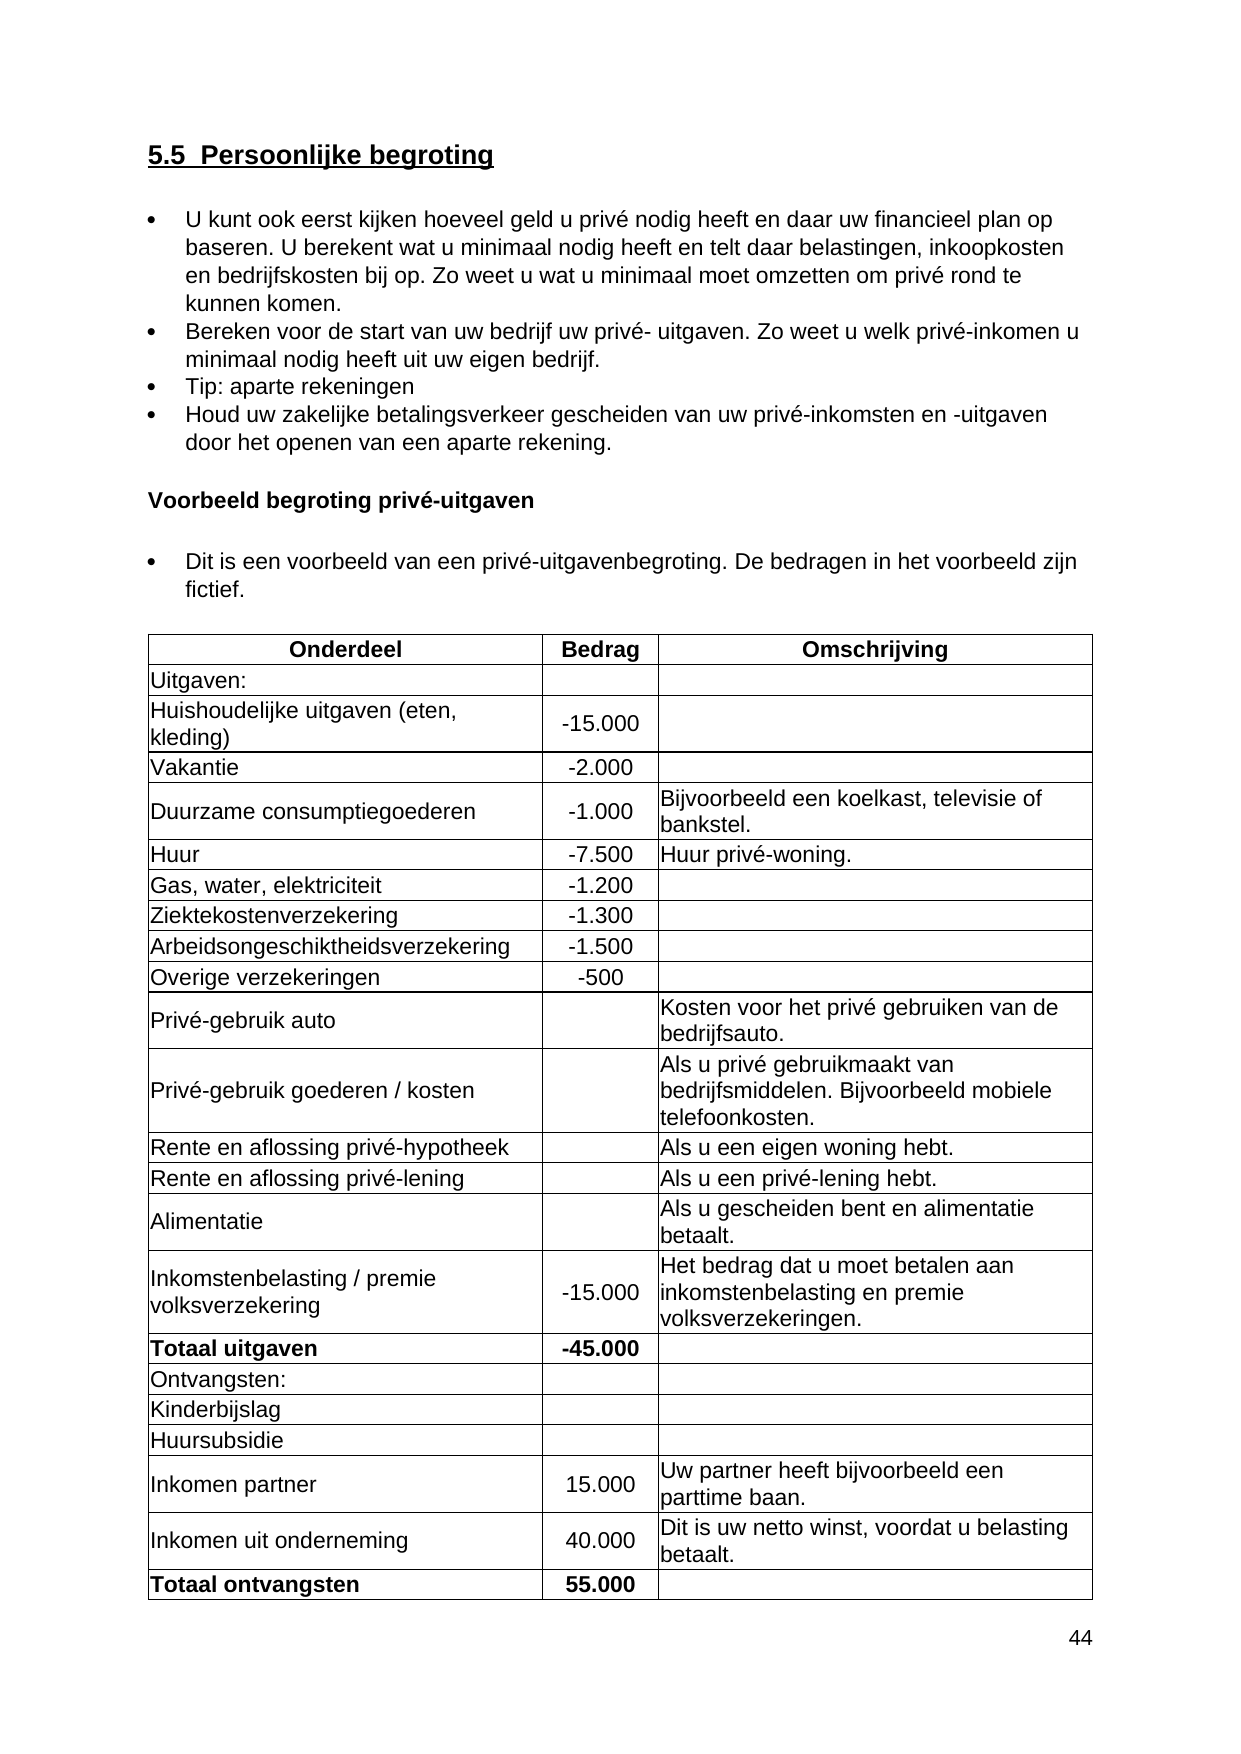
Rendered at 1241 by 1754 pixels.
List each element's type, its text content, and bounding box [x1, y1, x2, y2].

table_cell Uitgaven: [149, 665, 542, 694]
table_cell Duurzame consumptiegoederen [149, 783, 542, 839]
table_cell -1.200 [543, 870, 658, 900]
table_cell [543, 1194, 658, 1249]
list U kunt ook eerst kijken hoeveel geld u privé nodig heeft en daar uw financieel plan op baseren. U berekent wat u minimaal nodig heeft en telt daar belastingen, inkoopkosten en bedrijfskosten bij op. Zo weet u wat u minimaal moet omzetten om privé rond te kunnen komen. [148, 204, 1092, 317]
table_cell Als u een eigen woning hebt. [659, 1133, 1092, 1162]
table_cell Arbeidsongeschiktheidsverzekering [149, 931, 542, 961]
table_cell 40.000 [543, 1513, 658, 1568]
table_cell [659, 696, 1092, 751]
table_cell 15.000 [543, 1456, 658, 1512]
text Voorbeeld begroting privé-uitgaven [148, 487, 1092, 513]
table_cell Privé-gebruik auto [149, 993, 542, 1048]
table_cell Kinderbijslag [149, 1395, 542, 1424]
table_cell Inkomstenbelasting / premie volksverzekering [149, 1251, 542, 1333]
table_cell [659, 1364, 1092, 1394]
table_cell -15.000 [543, 696, 658, 751]
table_cell [659, 931, 1092, 961]
table_cell [659, 870, 1092, 900]
table_cell -1.000 [543, 783, 658, 839]
table_cell Het bedrag dat u moet betalen aan inkomstenbelasting en premie volksverzekeringen. [659, 1251, 1092, 1333]
table_cell [659, 1570, 1092, 1599]
table_cell -1.500 [543, 931, 658, 961]
table_cell Dit is uw netto winst, voordat u belasting betaalt. [659, 1513, 1092, 1568]
table_cell Inkomen partner [149, 1456, 542, 1512]
table_cell [543, 1395, 658, 1424]
table_cell Huur privé-woning. [659, 840, 1092, 869]
table_cell Als u gescheiden bent en alimentatie betaalt. [659, 1194, 1092, 1249]
table_cell Huur [149, 840, 542, 869]
table_cell [543, 1133, 658, 1162]
table_cell Vakantie [149, 753, 542, 782]
table_cell Bijvoorbeeld een koelkast, televisie of bankstel. [659, 783, 1092, 839]
table_cell -15.000 [543, 1251, 658, 1333]
list Bereken voor de start van uw bedrijf uw privé- uitgaven. Zo weet u welk privé-inkomen u minimaal nodig heeft uit uw eigen bedrijf. [148, 317, 1092, 373]
subtitle 5.5 Persoonlijke begroting [148, 139, 1092, 170]
table_cell 55.000 [543, 1570, 658, 1599]
table_cell [543, 1364, 658, 1394]
table_cell -1.300 [543, 901, 658, 930]
table_cell Rente en aflossing privé-lening [149, 1163, 542, 1193]
table_cell Privé-gebruik goederen / kosten [149, 1049, 542, 1132]
table_cell [543, 665, 658, 694]
table_cell [659, 753, 1092, 782]
table_cell Gas, water, elektriciteit [149, 870, 542, 900]
table_cell Alimentatie [149, 1194, 542, 1249]
table_cell [659, 1334, 1092, 1363]
table_cell -7.500 [543, 840, 658, 869]
table_cell Uw partner heeft bijvoorbeeld een parttime baan. [659, 1456, 1092, 1512]
list Houd uw zakelijke betalingsverkeer gescheiden van uw privé-inkomsten en -uitgaven door het openen van een aparte rekening. [148, 399, 1092, 455]
table_header Bedrag [543, 635, 658, 664]
table_cell Ontvangsten: [149, 1364, 542, 1394]
table_cell [659, 665, 1092, 694]
table_cell [659, 962, 1092, 991]
table_cell Kosten voor het privé gebruiken van de bedrijfsauto. [659, 993, 1092, 1048]
table_cell -500 [543, 962, 658, 991]
table_cell [659, 1425, 1092, 1455]
table_cell Ziektekostenverzekering [149, 901, 542, 930]
table_cell -2.000 [543, 753, 658, 782]
table_cell Als u een privé-lening hebt. [659, 1163, 1092, 1193]
table_cell Totaal ontvangsten [149, 1570, 542, 1599]
table_cell [543, 1049, 658, 1132]
list Tip: aparte rekeningen [148, 373, 1092, 399]
table_cell [659, 1395, 1092, 1424]
table_cell [543, 1425, 658, 1455]
table_cell Huursubsidie [149, 1425, 542, 1455]
table_cell Inkomen uit onderneming [149, 1513, 542, 1568]
table_header Omschrijving [659, 635, 1092, 664]
table_cell [659, 901, 1092, 930]
table_header Onderdeel [149, 635, 542, 664]
list Dit is een voorbeeld van een privé-uitgavenbegroting. De bedragen in het voorbeeld zijn fictief. [148, 546, 1092, 602]
table_cell -45.000 [543, 1334, 658, 1363]
table_cell [543, 1163, 658, 1193]
table_cell Huishoudelijke uitgaven (eten, kleding) [149, 696, 542, 751]
table_cell Totaal uitgaven [149, 1334, 542, 1363]
table_cell [543, 993, 658, 1048]
table_cell Als u privé gebruikmaakt van bedrijfsmiddelen. Bijvoorbeeld mobiele telefoonkosten. [659, 1049, 1092, 1132]
table_cell Overige verzekeringen [149, 962, 542, 991]
table_cell Rente en aflossing privé-hypotheek [149, 1133, 542, 1162]
